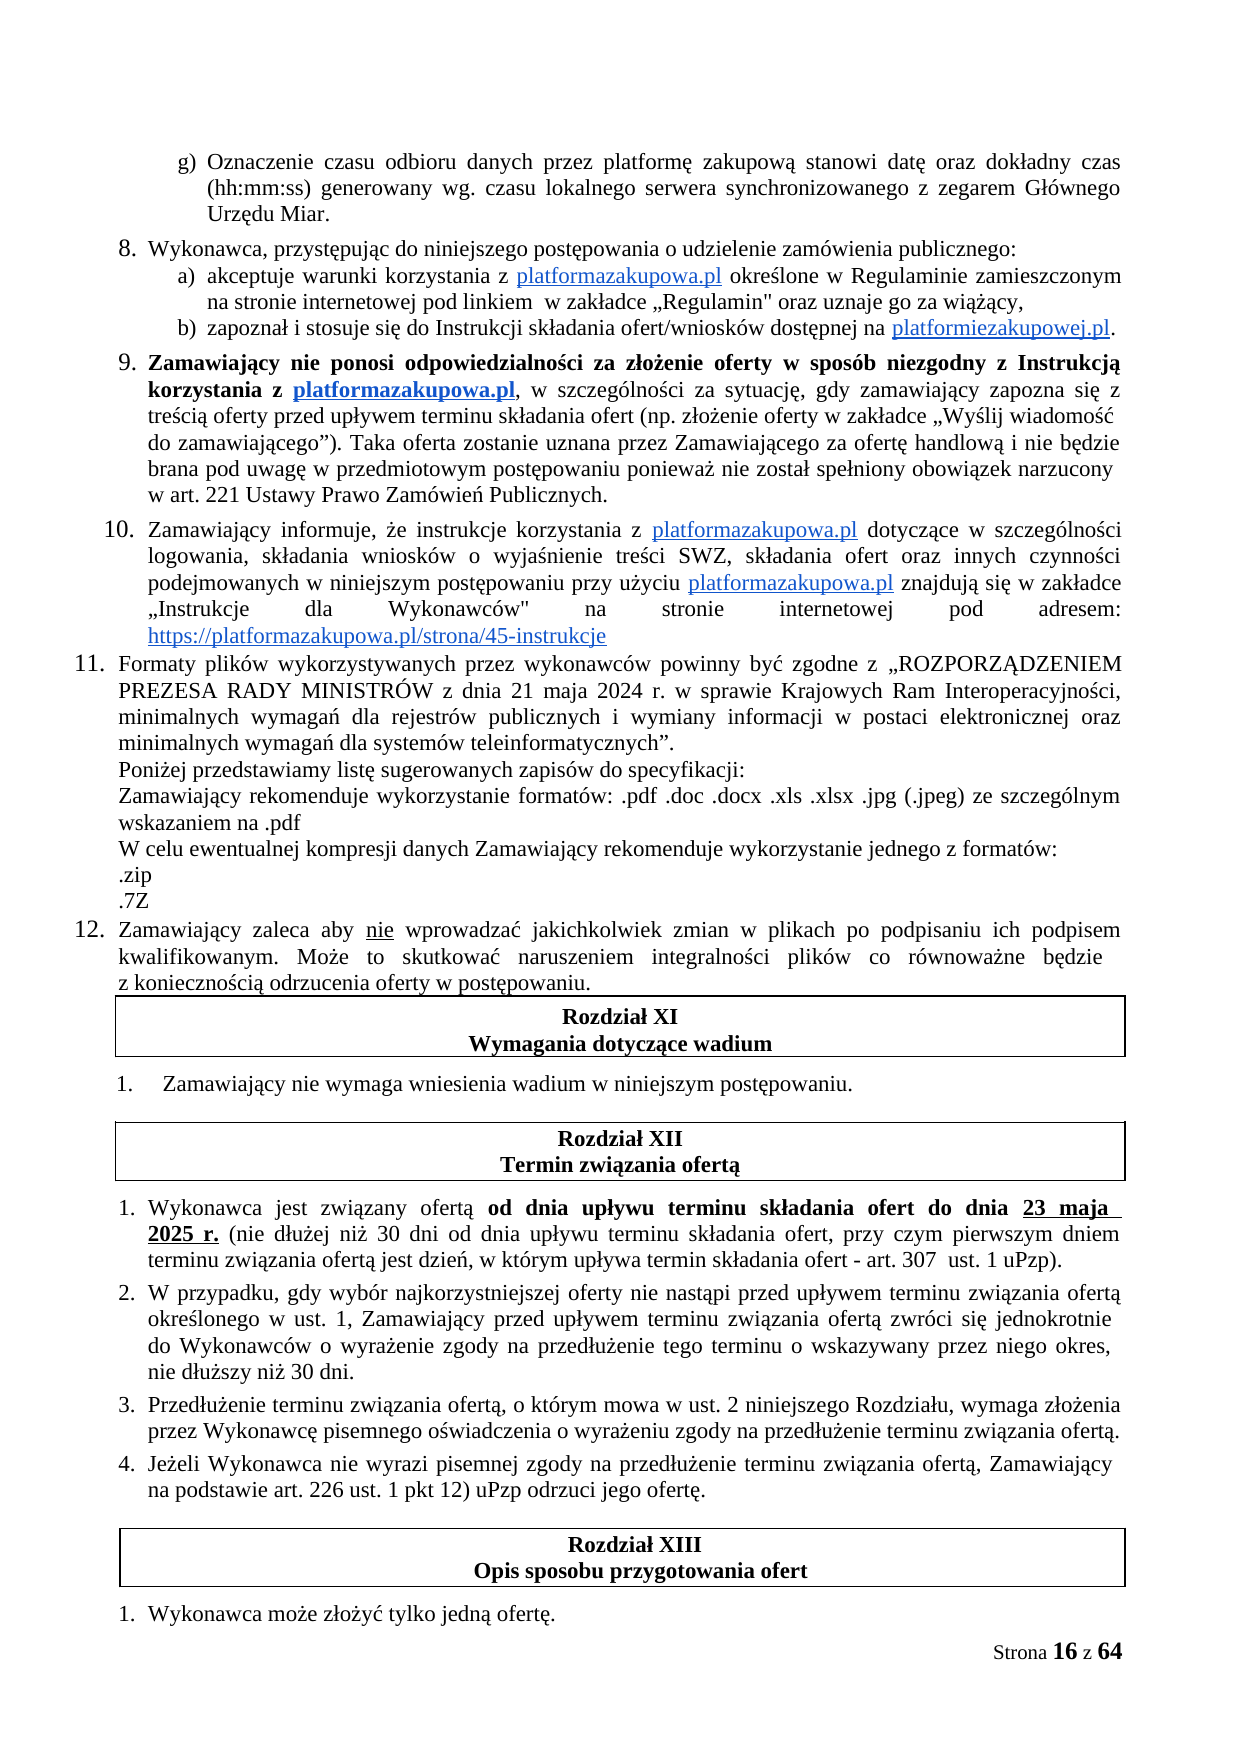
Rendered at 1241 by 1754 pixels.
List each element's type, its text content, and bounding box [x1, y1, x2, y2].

text .7Z [118, 888, 1122, 914]
text Rozdział XII [116, 1123, 1124, 1148]
text Rozdział XI [116, 997, 1124, 1022]
list zapoznał i stosuje się do Instrukcji składania ofert/wniosków dostępnej na platformiezakupowej.pl. [177, 314, 1122, 341]
list Wykonawca, przystępując do niniejszego postępowania o udzielenie zamówienia publicznego: [118, 233, 1122, 262]
text Wymagania dotyczące wadium [116, 1022, 1124, 1056]
text Poniżej przedstawiamy listę sugerowanych zapisów do specyfikacji: [118, 756, 1122, 782]
text Opis sposobu przygotowania ofert [121, 1554, 1124, 1586]
list akceptuje warunki korzystania z platformazakupowa.pl określone w Regulaminie zamieszczonym na stronie internetowej pod linkiem w zakładce „Regulamin" oraz uznaje go za wiążący, [177, 262, 1122, 314]
list Wykonawca jest związany ofertą od dnia upływu terminu składania ofert do dnia 23 maja 2025 r. (nie dłużej niż 30 dni od dnia upływu terminu składania ofert, przy czym pierwszym dniem terminu związania ofertą jest dzień, w którym upływa termin składania ofert - art. 307 ust. 1 uPzp). [118, 1194, 1122, 1273]
list Zamawiający nie ponosi odpowiedzialności za złożenie oferty w sposób niezgodny z Instrukcją korzystania z platformazakupowa.pl, w szczególności za sytuację, gdy zamawiający zapozna się z treścią oferty przed upływem terminu składania ofert (np. złożenie oferty w zakładce „Wyślij wiadomość do zamawiającego”). Taka oferta zostanie uznana przez Zamawiającego za ofertę handlową i nie będzie brana pod uwagę w przedmiotowym postępowaniu ponieważ nie został spełniony obowiązek narzucony w art. 221 Ustawy Prawo Zamówień Publicznych. [118, 347, 1122, 508]
text W celu ewentualnej kompresji danych Zamawiający rekomenduje wykorzystanie jednego z formatów: [118, 835, 1122, 861]
text Rozdział XIII [121, 1529, 1124, 1554]
list Zamawiający nie wymaga wniesienia wadium w niniejszym postępowaniu. [133, 1070, 1122, 1096]
list Wykonawca może złożyć tylko jedną ofertę. [118, 1600, 1122, 1626]
subtitle Termin związania ofertą [116, 1148, 1124, 1180]
list Oznaczenie czasu odbioru danych przez platformę zakupową stanowi datę oraz dokładny czas (hh:mm:ss) generowany wg. czasu lokalnego serwera synchronizowanego z zegarem Głównego Urzędu Miar. [177, 148, 1122, 227]
list Przedłużenie terminu związania ofertą, o którym mowa w ust. 2 niniejszego Rozdziału, wymaga złożenia przez Wykonawcę pisemnego oświadczenia o wyrażeniu zgody na przedłużenie terminu związania ofertą. [118, 1391, 1122, 1443]
list Jeżeli Wykonawca nie wyrazi pisemnej zgody na przedłużenie terminu związania ofertą, Zamawiający na podstawie art. 226 ust. 1 pkt 12) uPzp odrzuci jego ofertę. [118, 1450, 1122, 1502]
list Zamawiający informuje, że instrukcje korzystania z platformazakupowa.pl dotyczące w szczególności logowania, składania wniosków o wyjaśnienie treści SWZ, składania ofert oraz innych czynności podejmowanych w niniejszym postępowaniu przy użyciu platformazakupowa.pl znajdują się w zakładce „Instrukcje dla Wykonawców" na stronie internetowej pod adresem: https://platformazakupowa.pl/strona/45-instrukcje [103, 514, 1122, 648]
list Formaty plików wykorzystywanych przez wykonawców powinny być zgodne z „ROZPORZĄDZENIEM PREZESA RADY MINISTRÓW z dnia 21 maja 2024 r. w sprawie Krajowych Ram Interoperacyjności, minimalnych wymagań dla rejestrów publicznych i wymiany informacji w postaci elektronicznej oraz minimalnych wymagań dla systemów teleinformatycznych”. [74, 648, 1122, 756]
text Zamawiający rekomenduje wykorzystanie formatów: .pdf .doc .docx .xls .xlsx .jpg (.jpeg) ze szczególnym wskazaniem na .pdf [118, 782, 1122, 835]
list Zamawiający zaleca aby nie wprowadzać jakichkolwiek zmian w plikach po podpisaniu ich podpisem kwalifikowanym. Może to skutkować naruszeniem integralności plików co równoważne będzie z koniecznością odrzucenia oferty w postępowaniu. [74, 914, 1122, 995]
text .zip [118, 861, 1122, 888]
list W przypadku, gdy wybór najkorzystniejszej oferty nie nastąpi przed upływem terminu związania ofertą określonego w ust. 1, Zamawiający przed upływem terminu związania ofertą zwróci się jednokrotnie do Wykonawców o wyrażenie zgody na przedłużenie tego terminu o wskazywany przez niego okres, nie dłuższy niż 30 dni. [118, 1279, 1122, 1384]
